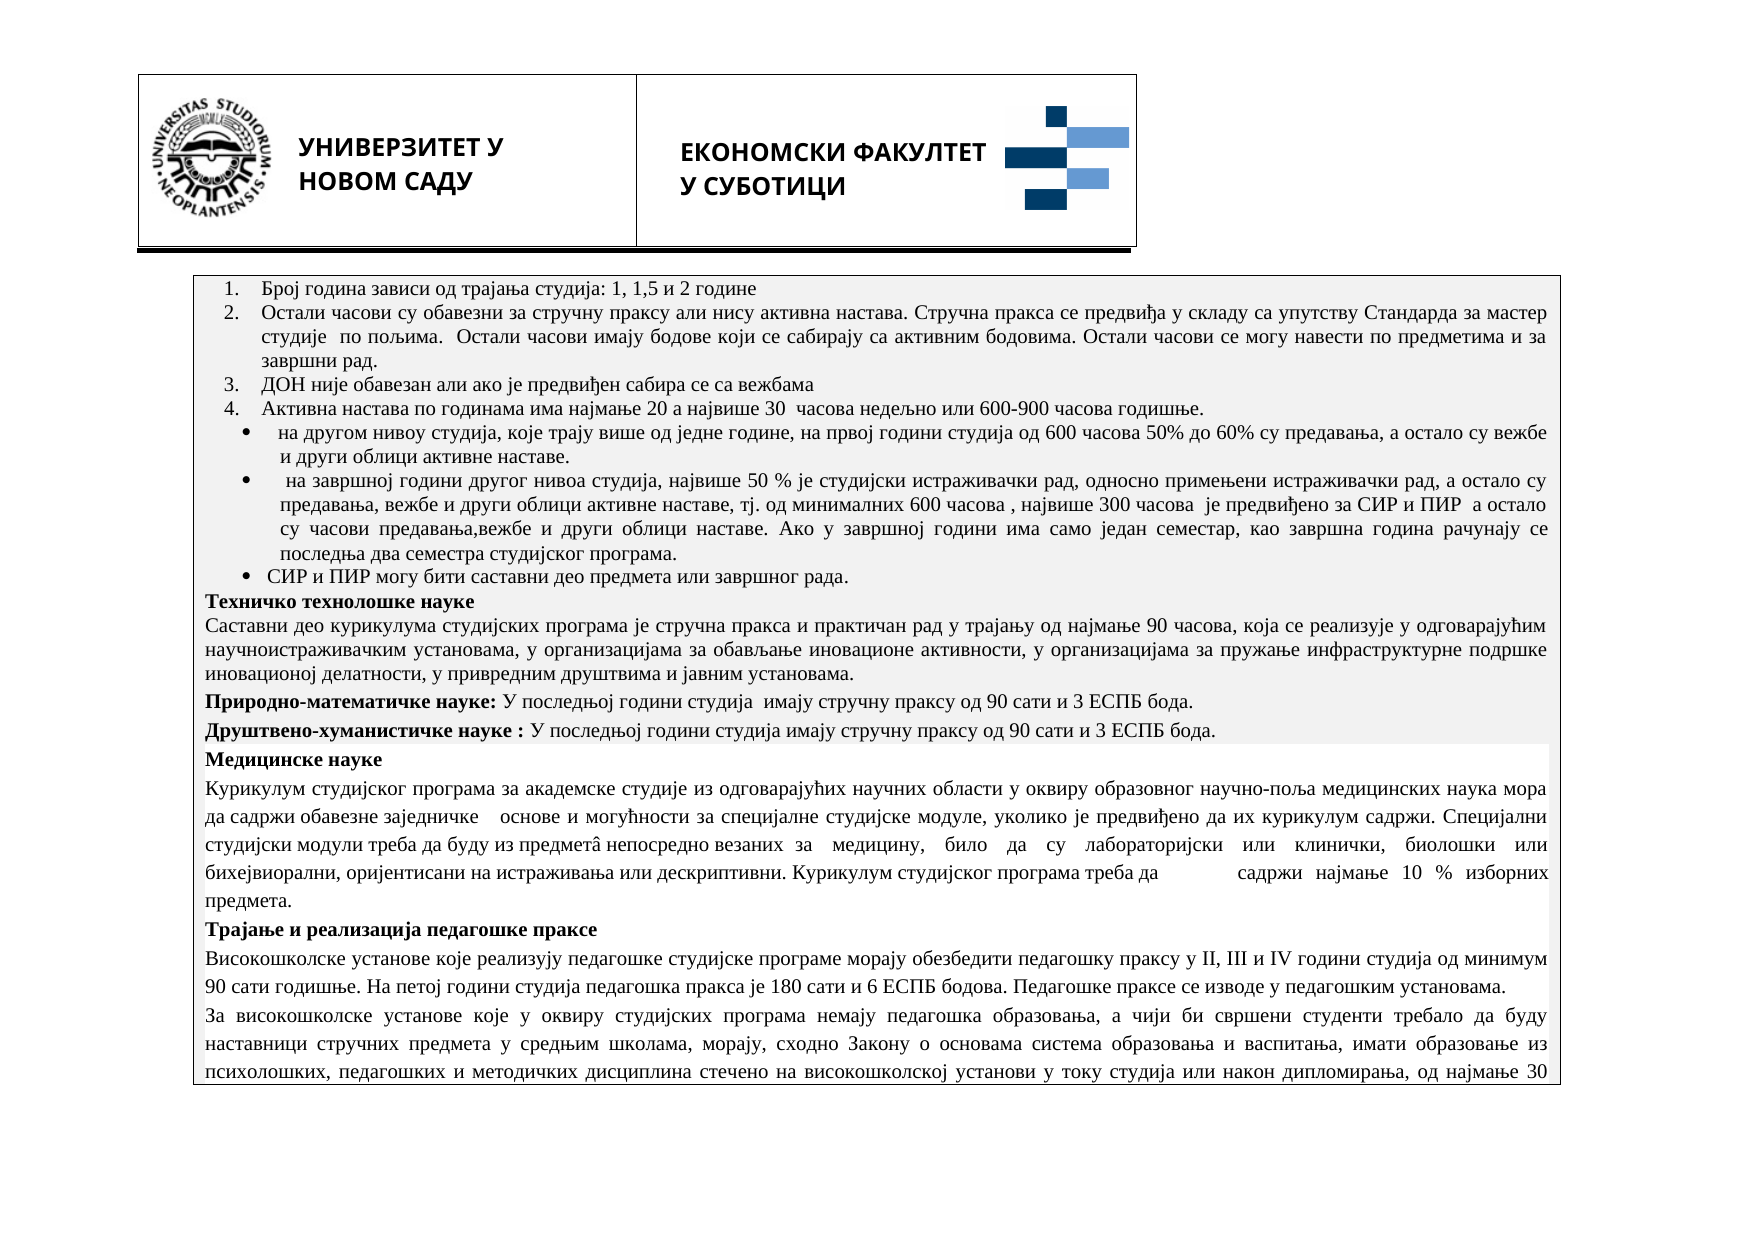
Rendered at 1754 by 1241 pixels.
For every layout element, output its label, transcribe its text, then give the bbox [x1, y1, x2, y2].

picture [151, 97, 272, 218]
picture [1004, 106, 1130, 210]
